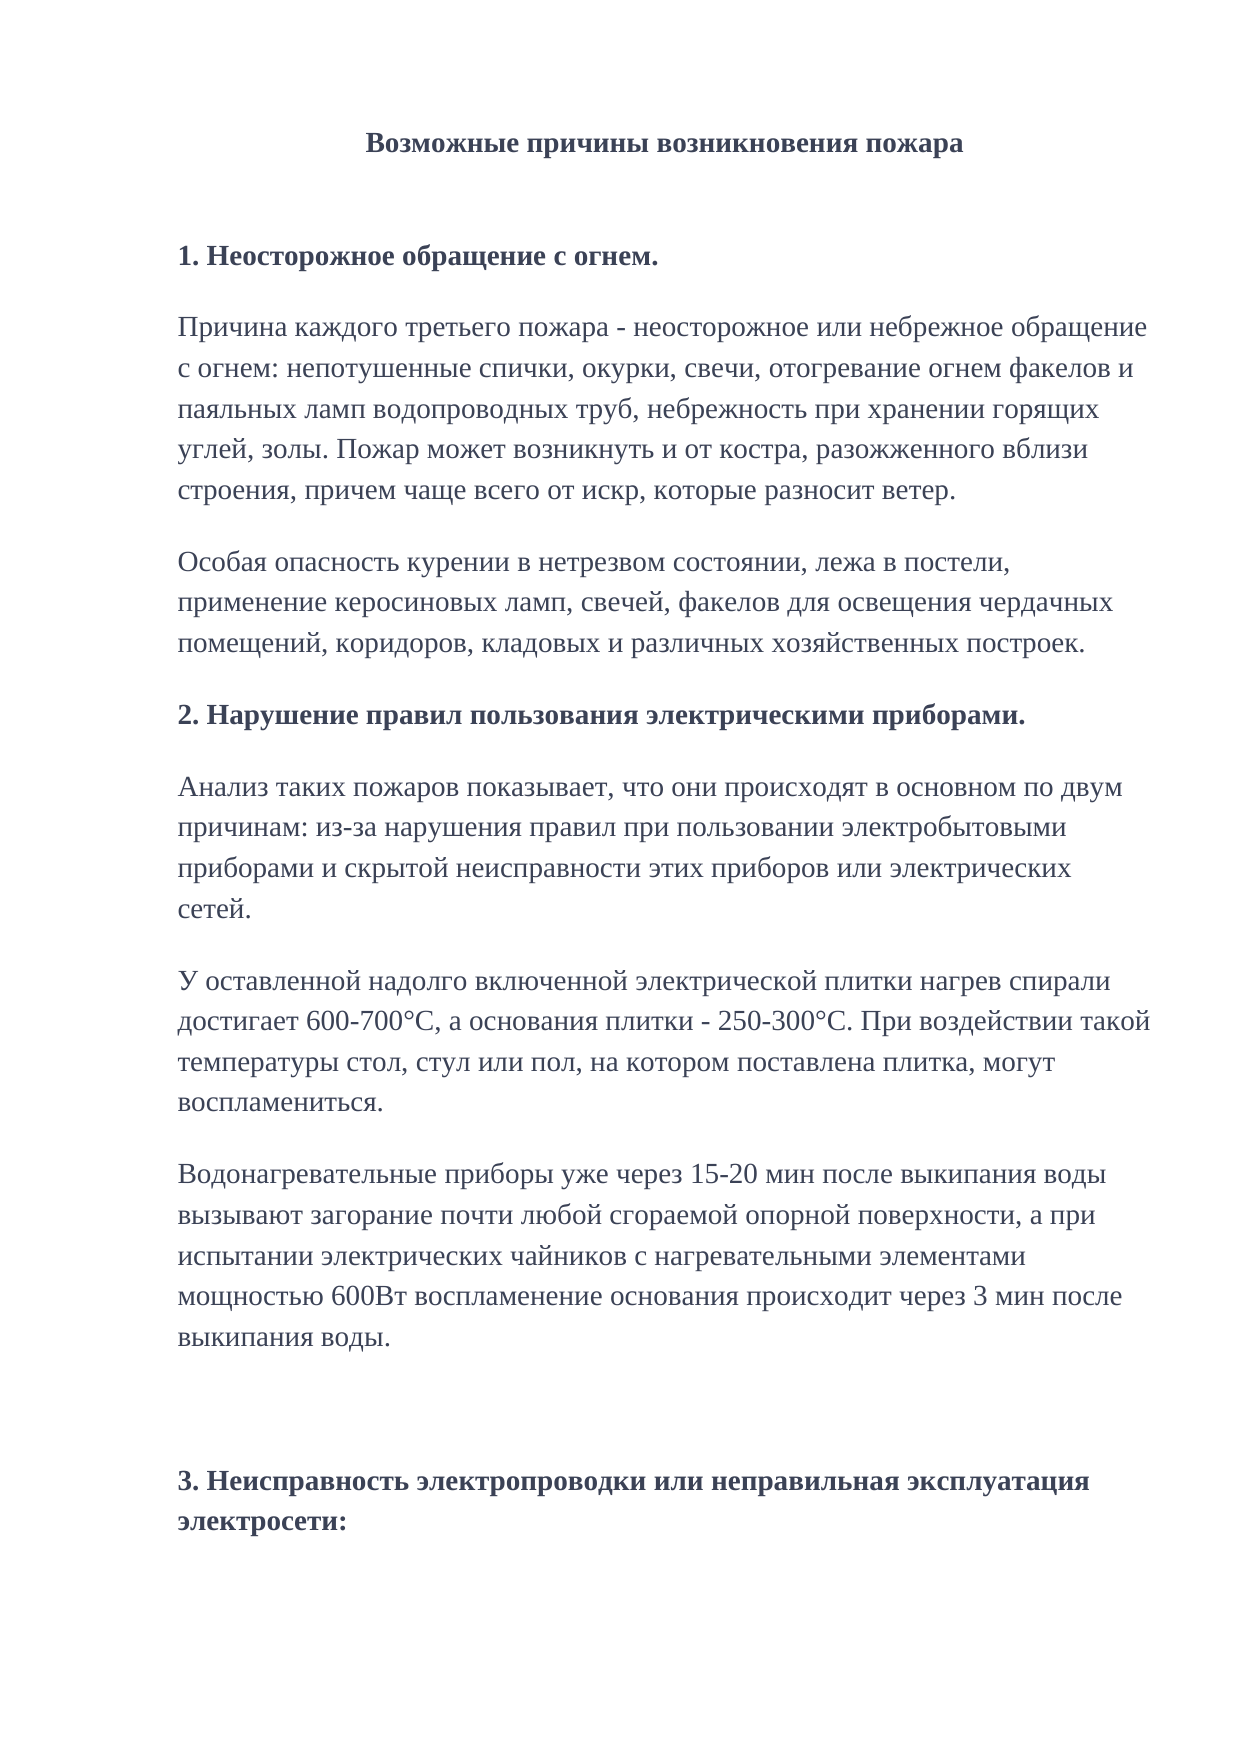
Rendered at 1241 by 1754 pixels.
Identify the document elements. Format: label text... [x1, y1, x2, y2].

text Анализ таких пожаров показывает, что они происходят в основном по двум причинам: из-за нарушения правил при пользовании электробытовыми приборами и скрытой неисправности этих приборов или электрических сетей. [177, 762, 1152, 924]
text 3. Неисправность электропроводки или неправильная эксплуатация электросети: [177, 1456, 1152, 1537]
text У оставленной надолго включенной электрической плитки нагрев спирали достигает 600-700°С, а основания плитки - 250-300°С. При воздействии такой температуры стол, стул или пол, на котором поставлена плитка, могут воспламениться. [177, 956, 1152, 1118]
text Водонагревательные приборы уже через 15-20 мин после выкипания воды вызывают загорание почти любой сгораемой опорной поверхности, а при испытании электрических чайников с нагревательными элементами мощностью 600Вт воспламенение основания происходит через 3 мин после выкипания воды. [177, 1149, 1152, 1352]
text Особая опасность курении в нетрезвом состоянии, лежа в постели, применение керосиновых ламп, свечей, факелов для освещения чердачных помещений, коридоров, кладовых и различных хозяйственных построек. [177, 537, 1152, 659]
text 2. Нарушение правил пользования электрическими приборами. [177, 690, 1152, 731]
text Возможные причины возникновения пожара [177, 118, 1152, 159]
text 1. Неосторожное обращение с огнем. [177, 231, 1152, 271]
text Причина каждого третьего пожара - неосторожное или небрежное обращение с огнем: непотушенные спички, окурки, свечи, отогревание огнем факелов и паяльных ламп водопроводных труб, небрежность при хранении горящих углей, золы. Пожар может возникнуть и от костра, разожженного вблизи строения, причем чаще всего от искр, которые разносит ветер. [177, 302, 1152, 506]
